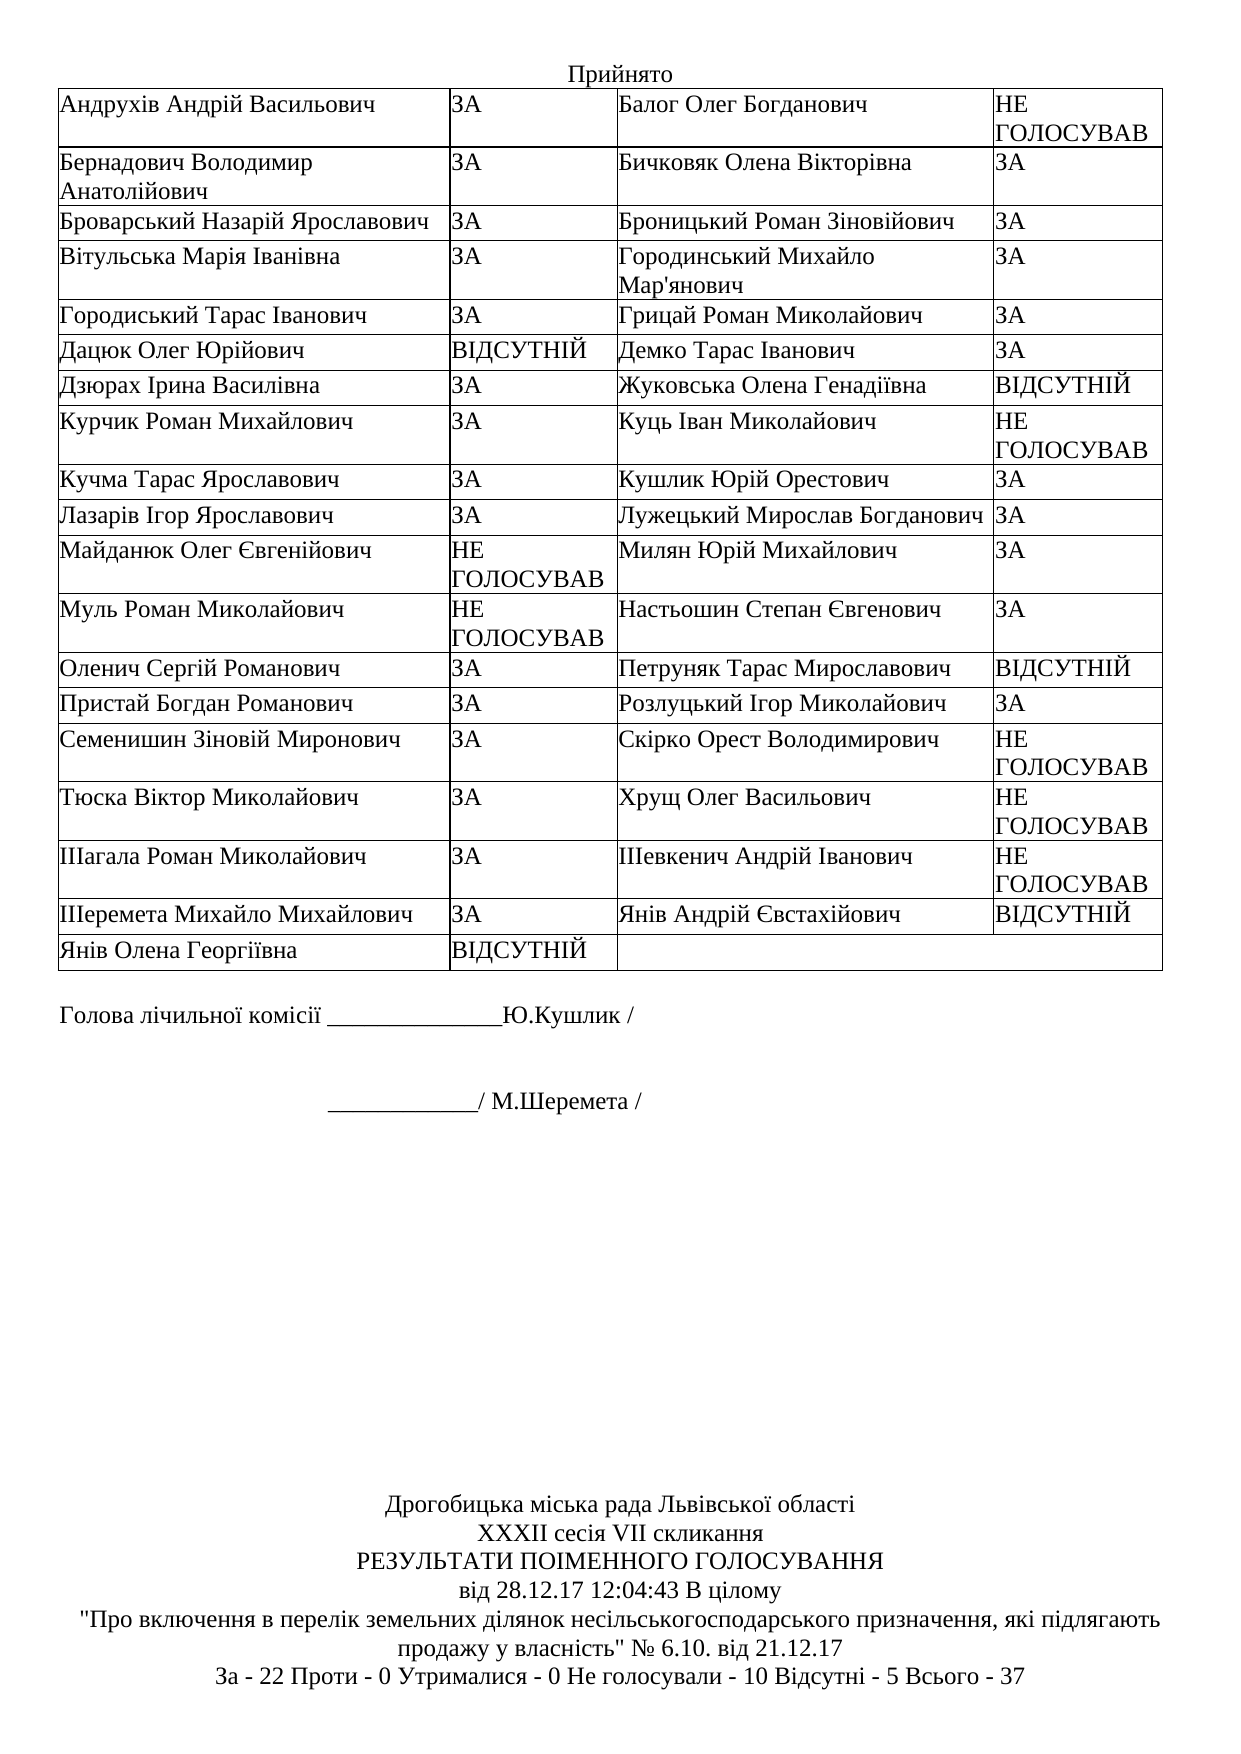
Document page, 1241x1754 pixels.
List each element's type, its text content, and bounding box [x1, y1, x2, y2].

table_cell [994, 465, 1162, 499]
text Голова лічильної комісії ______________Ю.Кушлик / [59, 1000, 1181, 1029]
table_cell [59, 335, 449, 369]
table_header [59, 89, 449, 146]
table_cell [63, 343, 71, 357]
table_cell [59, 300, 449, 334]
text РЕЗУЛЬТАТИ ПОІМЕННОГО ГОЛОСУВАННЯ [59, 1546, 1181, 1575]
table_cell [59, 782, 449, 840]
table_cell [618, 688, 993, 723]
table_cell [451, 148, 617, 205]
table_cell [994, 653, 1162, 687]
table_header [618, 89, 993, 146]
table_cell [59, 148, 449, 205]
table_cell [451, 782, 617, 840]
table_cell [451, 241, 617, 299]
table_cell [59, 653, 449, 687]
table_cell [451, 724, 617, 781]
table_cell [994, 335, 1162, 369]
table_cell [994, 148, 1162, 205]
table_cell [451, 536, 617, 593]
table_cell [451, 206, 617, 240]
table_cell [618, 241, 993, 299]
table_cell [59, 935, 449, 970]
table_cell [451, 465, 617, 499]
text ____________/ М.Шеремета / [59, 1086, 1181, 1115]
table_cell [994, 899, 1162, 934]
text від 28.12.17 12:04:43 В цілому [59, 1575, 1181, 1604]
text За - 22 Проти - 0 Утрималися - 0 Не голосували - 10 Відсутні - 5 Всього - 37 [59, 1661, 1181, 1690]
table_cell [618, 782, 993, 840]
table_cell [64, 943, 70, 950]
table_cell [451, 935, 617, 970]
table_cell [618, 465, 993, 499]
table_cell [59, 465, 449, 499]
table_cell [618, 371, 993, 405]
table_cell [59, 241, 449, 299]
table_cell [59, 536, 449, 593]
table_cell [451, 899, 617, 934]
text Прийнято [59, 59, 1181, 88]
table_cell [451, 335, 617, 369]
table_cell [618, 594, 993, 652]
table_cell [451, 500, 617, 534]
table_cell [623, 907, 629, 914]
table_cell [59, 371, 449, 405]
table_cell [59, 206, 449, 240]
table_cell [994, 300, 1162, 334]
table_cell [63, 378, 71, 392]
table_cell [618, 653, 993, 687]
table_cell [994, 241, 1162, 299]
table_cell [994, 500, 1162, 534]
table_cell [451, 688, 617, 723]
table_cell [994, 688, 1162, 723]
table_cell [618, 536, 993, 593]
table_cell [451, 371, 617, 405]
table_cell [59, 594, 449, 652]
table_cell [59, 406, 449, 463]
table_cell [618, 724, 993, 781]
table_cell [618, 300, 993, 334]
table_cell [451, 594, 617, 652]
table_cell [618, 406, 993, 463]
text "Про включення в перелік земельних ділянок несільськогосподарського призначення, які підлягають [59, 1604, 1181, 1633]
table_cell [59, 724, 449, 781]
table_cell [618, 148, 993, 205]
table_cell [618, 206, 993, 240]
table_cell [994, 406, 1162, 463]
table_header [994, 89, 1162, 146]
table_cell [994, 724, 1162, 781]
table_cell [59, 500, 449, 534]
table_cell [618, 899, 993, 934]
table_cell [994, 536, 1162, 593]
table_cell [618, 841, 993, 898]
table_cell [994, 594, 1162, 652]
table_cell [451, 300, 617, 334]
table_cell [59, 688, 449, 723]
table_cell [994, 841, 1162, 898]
text Дрогобицька міська рада Львівської області [59, 1489, 1181, 1518]
text продажу у власність" № 6.10. від 21.12.17 [59, 1633, 1181, 1661]
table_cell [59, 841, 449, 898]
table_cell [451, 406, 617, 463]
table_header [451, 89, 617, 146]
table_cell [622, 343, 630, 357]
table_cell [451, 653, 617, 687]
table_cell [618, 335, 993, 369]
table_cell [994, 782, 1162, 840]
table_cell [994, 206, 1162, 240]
text XXXII сесія VII скликання [59, 1518, 1181, 1546]
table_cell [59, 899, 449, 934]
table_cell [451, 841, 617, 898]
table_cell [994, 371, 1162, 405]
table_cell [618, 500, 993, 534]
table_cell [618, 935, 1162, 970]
